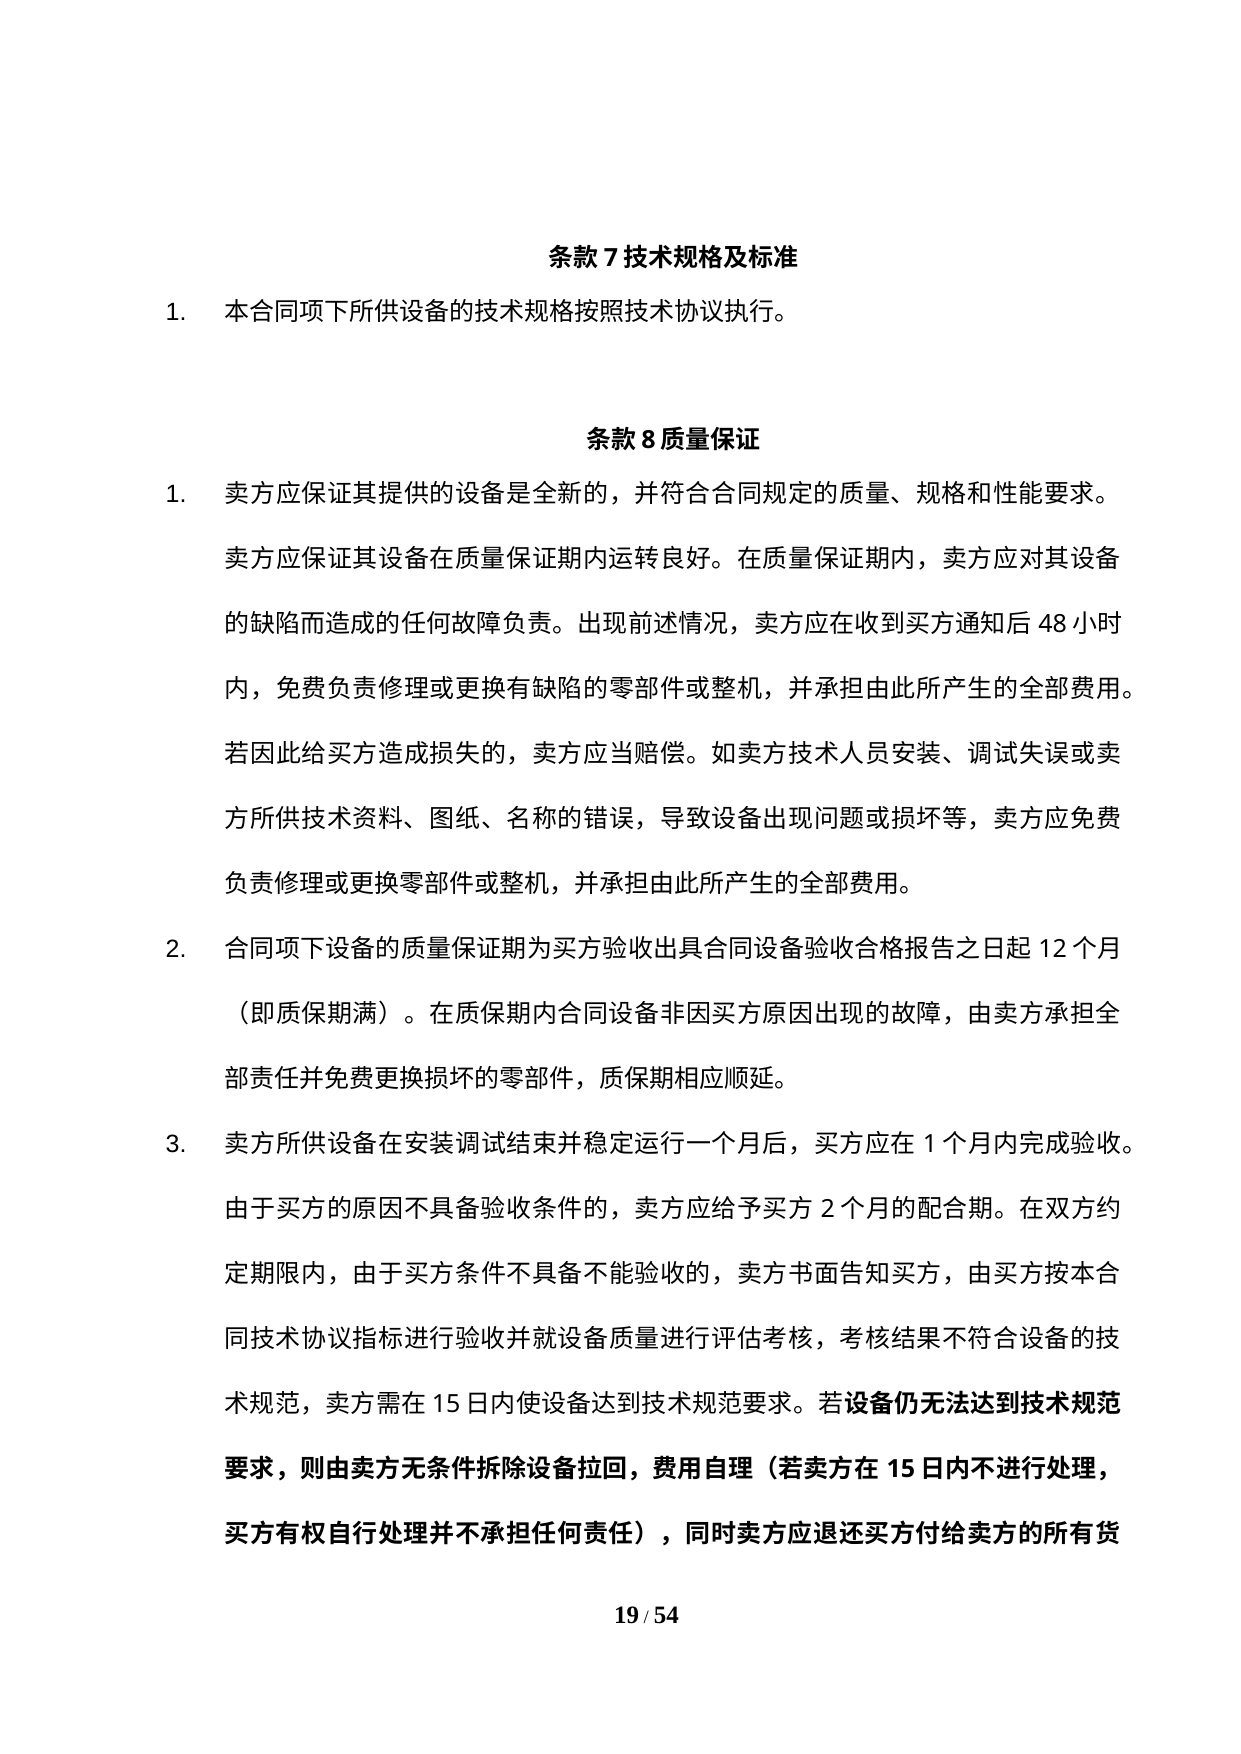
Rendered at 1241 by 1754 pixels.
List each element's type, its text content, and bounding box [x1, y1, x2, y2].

list 卖方应保证其提供的设备是全新的，并符合合同规定的质量、规格和性能要求。卖方应保证其设备在质量保证期内运转良好。在质量保证期内，卖方应对其设备的缺陷而造成的任何故障负责。出现前述情况，卖方应在收到买方通知后48小时内，免费负责修理或更换有缺陷的零部件或整机，并承担由此所产生的全部费用。若因此给买方造成损失的，卖方应当赔偿。如卖方技术人员安装、调试失误或卖方所供技术资料、图纸、名称的错误，导致设备出现问题或损坏等，卖方应免费负责修理或更换零部件或整机，并承担由此所产生的全部费用。 [165, 459, 1122, 914]
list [165, 1109, 1122, 1564]
list 条款7技术规格及标准 [224, 225, 1122, 277]
list 合同项下设备的质量保证期为买方验收出具合同设备验收合格报告之日起12个月（即质保期满）。在质保期内合同设备非因买方原因出现的故障，由卖方承担全部责任并免费更换损坏的零部件，质保期相应顺延。 [165, 914, 1122, 1109]
list 条款8质量保证 [224, 407, 1122, 459]
list 本合同项下所供设备的技术规格按照技术协议执行。 [165, 277, 1122, 342]
